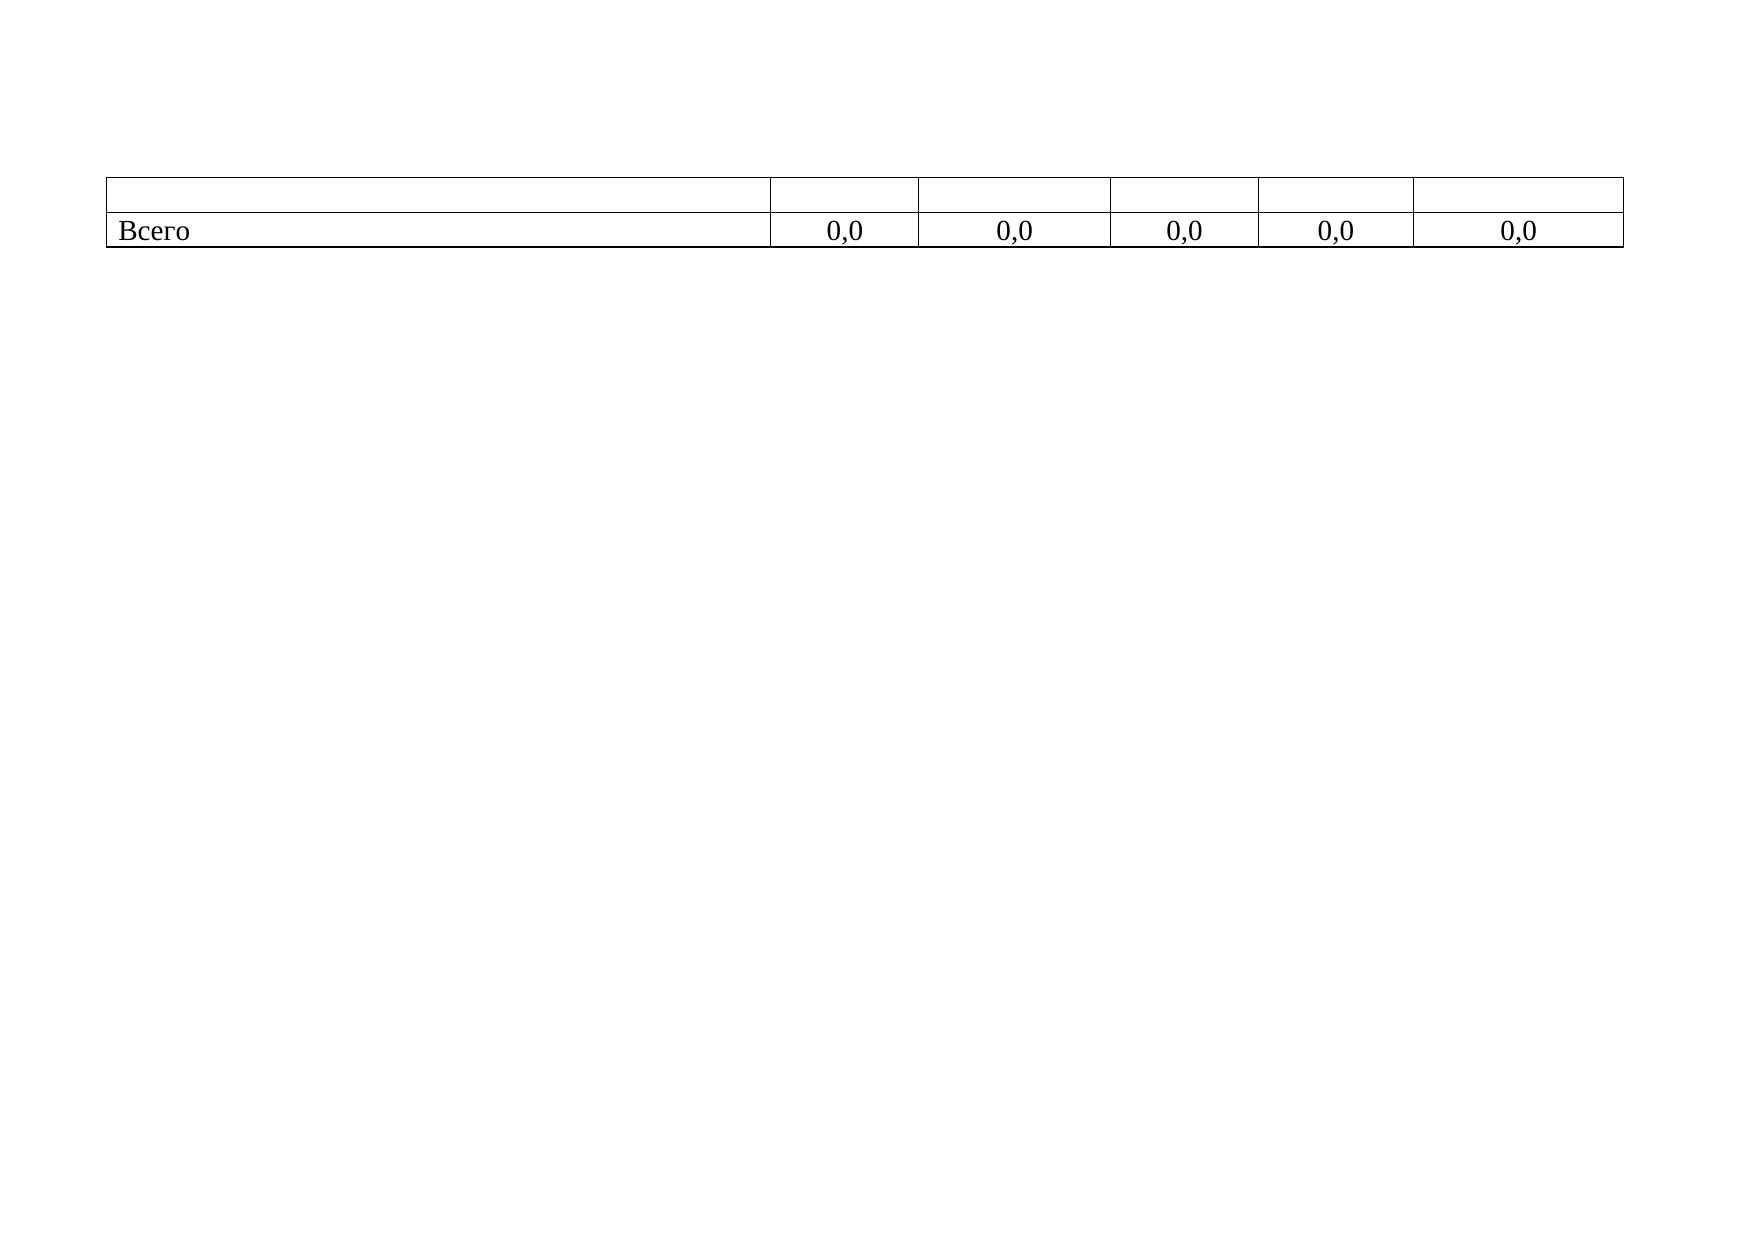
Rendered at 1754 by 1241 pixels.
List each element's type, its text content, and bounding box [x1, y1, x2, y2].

table_cell [1414, 178, 1623, 212]
table_cell [771, 178, 918, 212]
table_cell [107, 178, 770, 212]
table_cell Всего [107, 213, 770, 246]
table_cell [1111, 178, 1258, 212]
table_cell 0,0 [1259, 213, 1413, 246]
table_cell 0,0 [771, 213, 918, 246]
table_cell 0,0 [1111, 213, 1258, 246]
table_cell [919, 178, 1110, 212]
table_cell [1259, 178, 1413, 212]
table_cell 0,0 [1414, 213, 1623, 246]
table_cell 0,0 [919, 213, 1110, 246]
